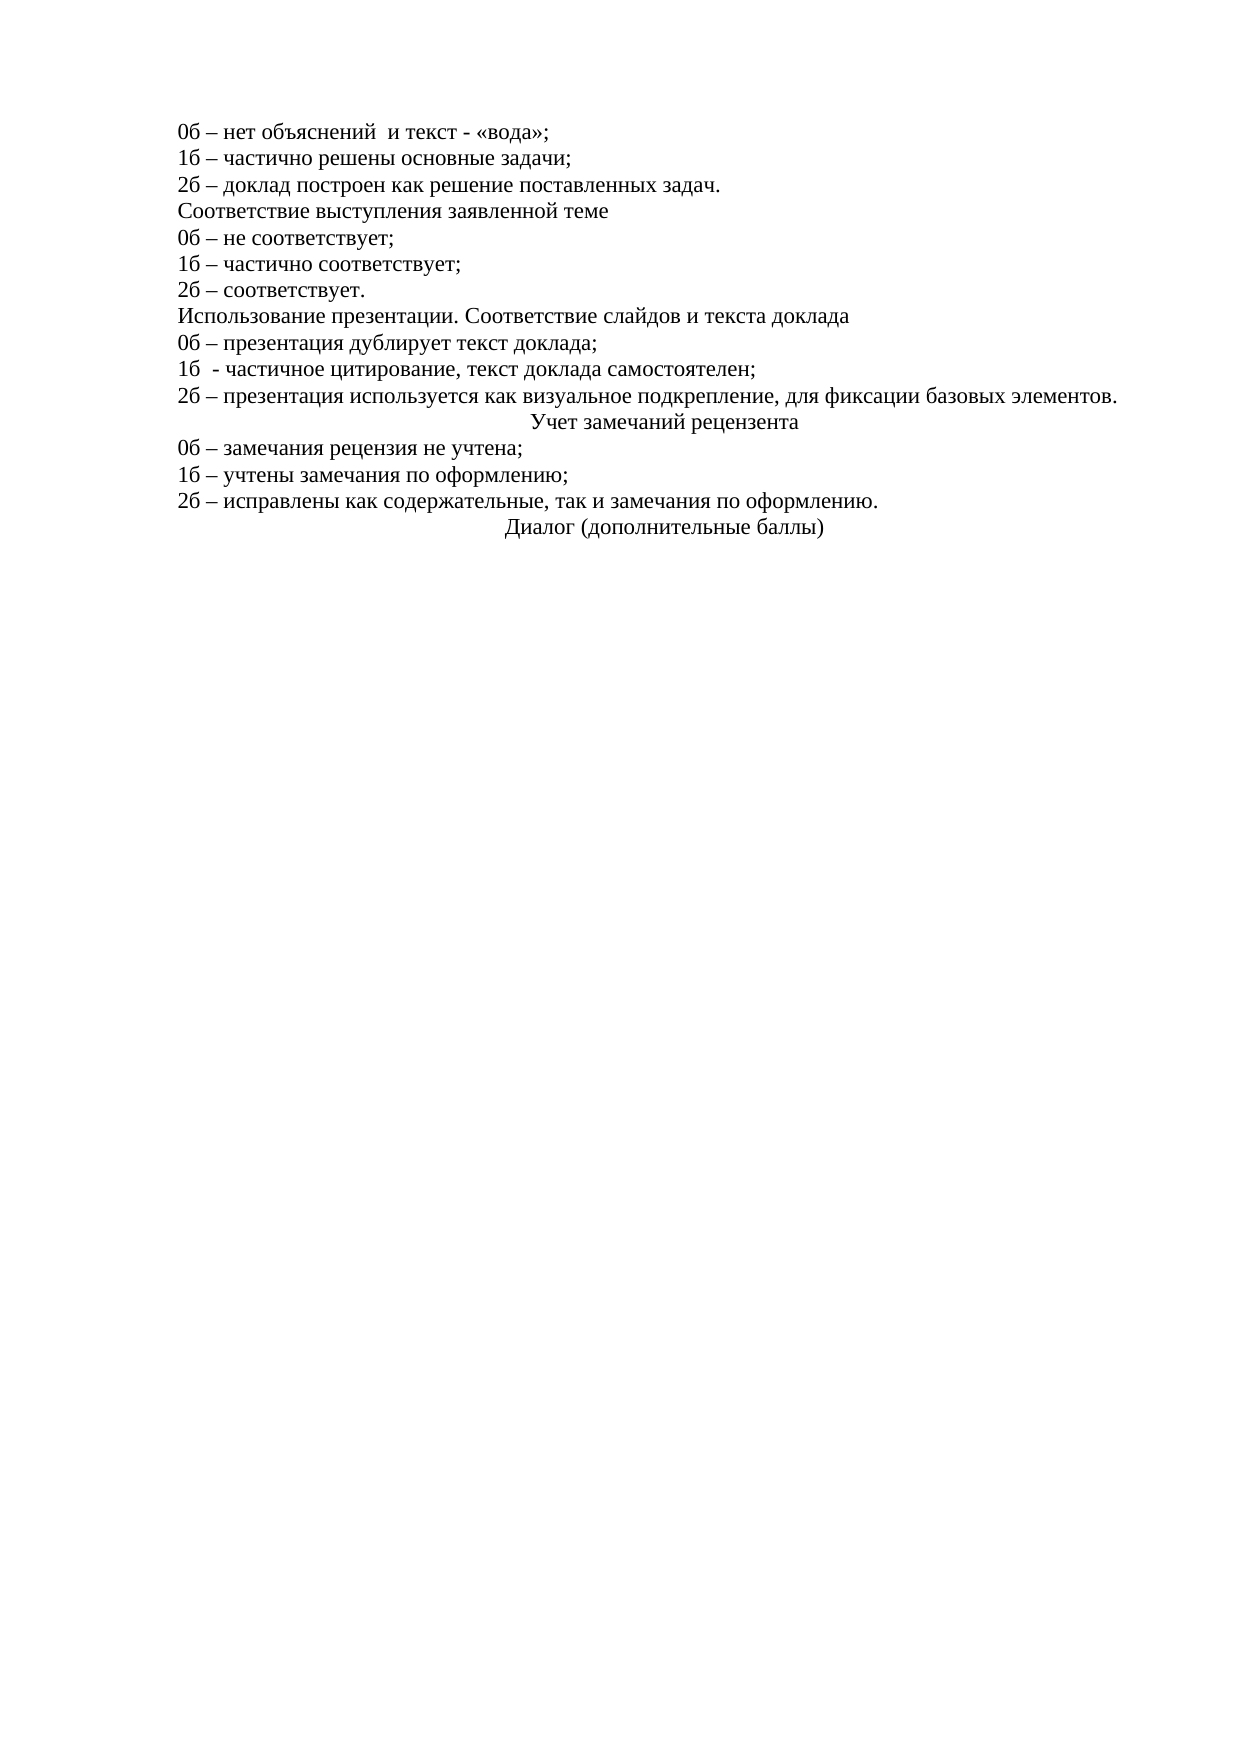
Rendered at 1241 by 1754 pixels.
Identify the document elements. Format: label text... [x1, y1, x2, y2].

text 0б – презентация дублирует текст доклада; 1б - частичное цитирование, текст доклада самостоятелен; 2б – презентация используется как визуальное подкрепление, для фиксации базовых элементов. [177, 329, 1152, 408]
text 0б – не соответствует; 1б – частично соответствует; 2б – соответствует. [177, 223, 1152, 303]
text Использование презентации. Соответствие слайдов и текста доклада [177, 303, 1152, 329]
text 0б – замечания рецензия не учтена; 1б – учтены замечания по оформлению; 2б – исправлены как содержательные, так и замечания по оформлению. [177, 434, 1152, 513]
text Учет замечаний рецензента [177, 408, 1152, 434]
text Соответствие выступления заявленной теме [177, 197, 1152, 223]
text 0б – нет объяснений и текст - «вода»; 1б – частично решены основные задачи; 2б – доклад построен как решение поставленных задач. [177, 118, 1152, 197]
text Диалог (дополнительные баллы) [177, 513, 1152, 540]
